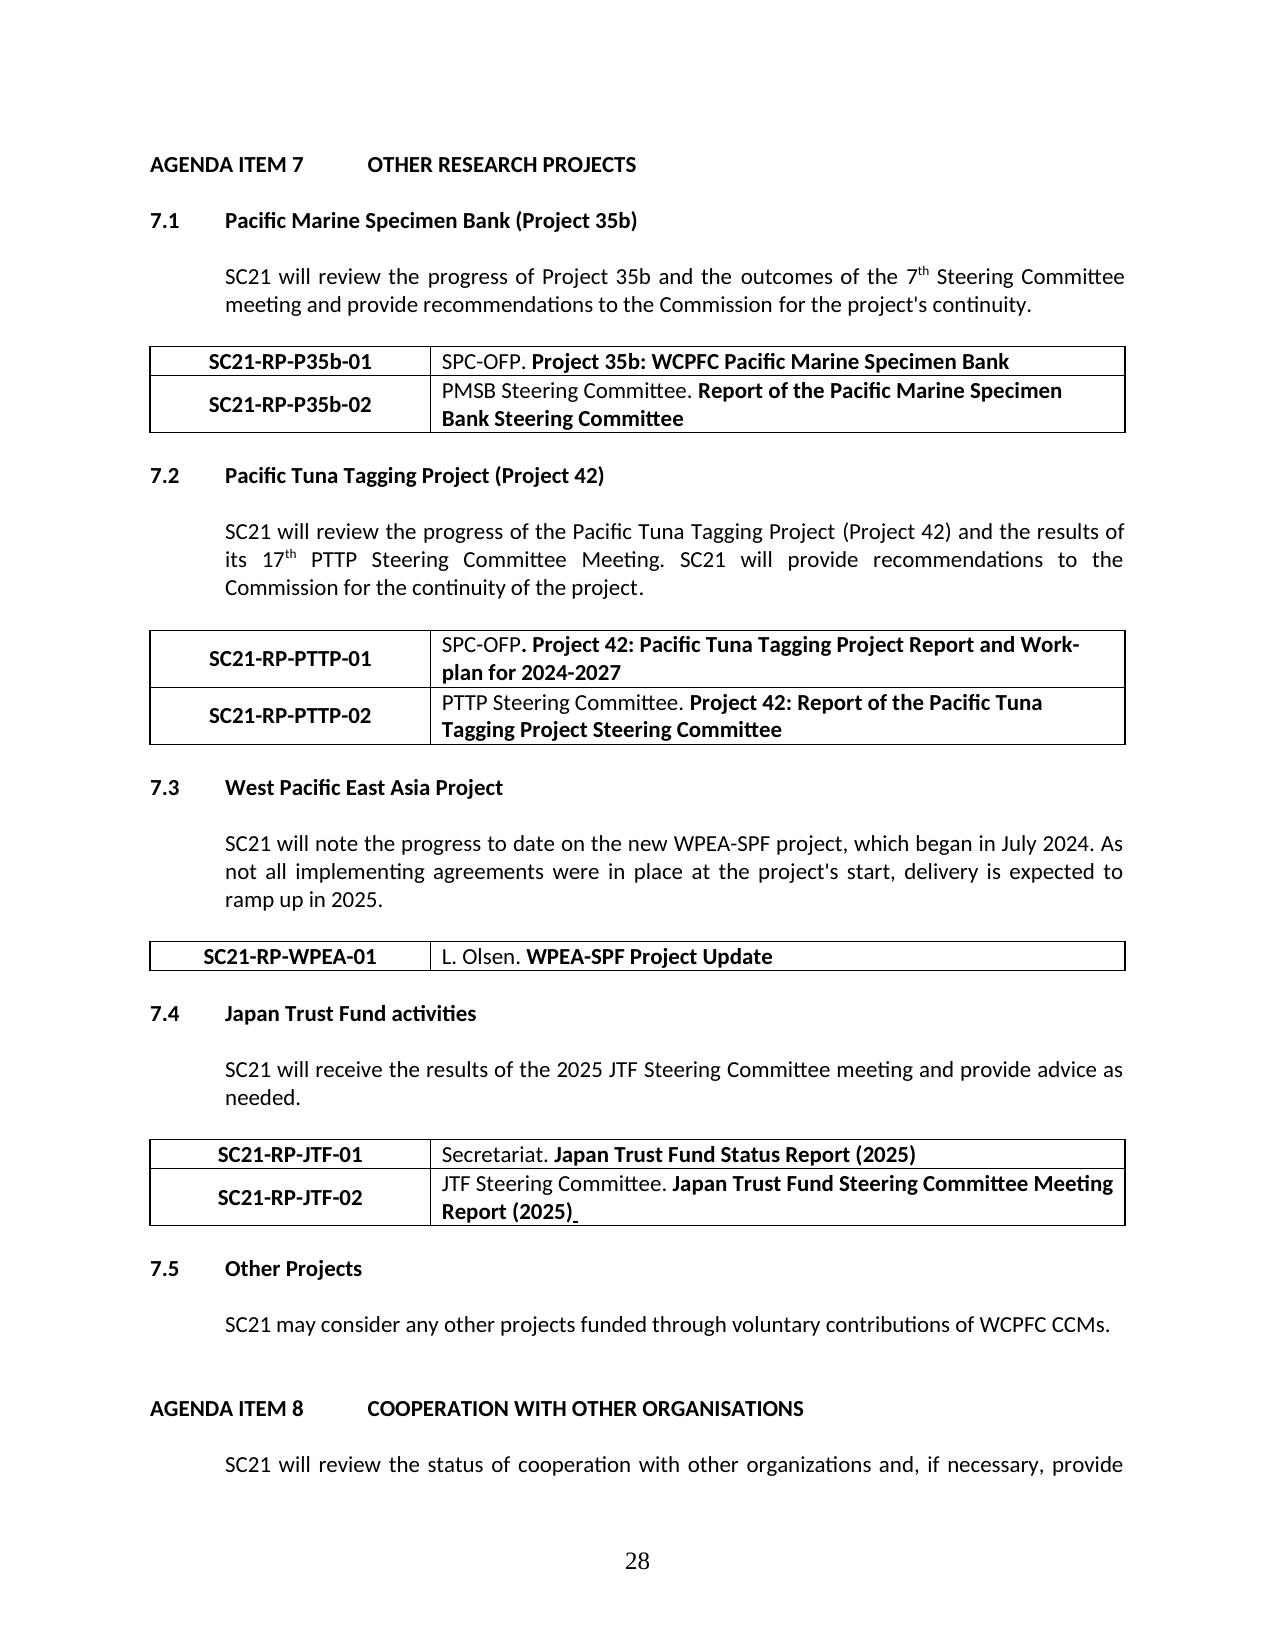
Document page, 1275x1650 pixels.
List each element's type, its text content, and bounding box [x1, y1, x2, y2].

table_header SC21-RP-PTTP-01 [151, 631, 430, 687]
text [225, 1450, 1125, 1478]
text SC21 will receive the results of the 2025 JTF Steering Committee meeting and provide advice as needed. [225, 1055, 1125, 1111]
table_cell PMSB Steering Committee. Report of the Pacific Marine Specimen Bank Steering Committee [431, 376, 1124, 432]
list West Pacific East Asia Project [150, 773, 1125, 801]
table_header SC21-RP-WPEA-01 [151, 942, 430, 970]
list OTHER RESEARCH PROJECTS [150, 150, 1125, 178]
table_cell JTF Steering Committee. Japan Trust Fund Steering Committee Meeting Report (2025) [431, 1169, 1124, 1225]
text SC21 will note the progress to date on the new WPEA-SPF project, which began in July 2024. As not all implementing agreements were in place at the project's start, delivery is expected to ramp up in 2025. [225, 829, 1125, 913]
text SC21 will review the progress of Project 35b and the outcomes of the 7th Steering Committee meeting and provide recommendations to the Commission for the project's continuity. [225, 262, 1125, 318]
table_header L. Olsen. WPEA-SPF Project Update [431, 942, 1124, 970]
list Japan Trust Fund activities [150, 999, 1125, 1027]
table_cell SC21-RP-PTTP-02 [151, 688, 430, 744]
list Pacific Marine Specimen Bank (Project 35b) [150, 206, 1125, 234]
table_header SC21-RP-P35b-01 [151, 347, 430, 375]
table_cell SC21-RP-P35b-02 [151, 376, 430, 432]
list COOPERATION WITH OTHER ORGANISATIONS [150, 1394, 1125, 1422]
list SC21 may consider any other projects funded through voluntary contributions of WCPFC CCMs. [225, 1310, 1125, 1338]
table_header SC21-RP-JTF-01 [151, 1140, 430, 1168]
table_header Secretariat. Japan Trust Fund Status Report (2025) [431, 1140, 1124, 1168]
table_cell SC21-RP-JTF-02 [151, 1169, 430, 1225]
text SC21 will review the progress of the Pacific Tuna Tagging Project (Project 42) and the results of its 17th PTTP Steering Committee Meeting. SC21 will provide recommendations to the Commission for the continuity of the project. [225, 517, 1125, 601]
list Other Projects [150, 1254, 1125, 1282]
table_cell PTTP Steering Committee. Project 42: Report of the Pacific Tuna Tagging Project Steering Committee [431, 688, 1124, 744]
list Pacific Tuna Tagging Project (Project 42) [150, 461, 1125, 489]
table_header SPC-OFP. Project 35b: WCPFC Pacific Marine Specimen Bank [431, 347, 1124, 375]
table_header SPC-OFP. Project 42: Pacific Tuna Tagging Project Report and Work-plan for 2024-2027 [431, 631, 1124, 687]
